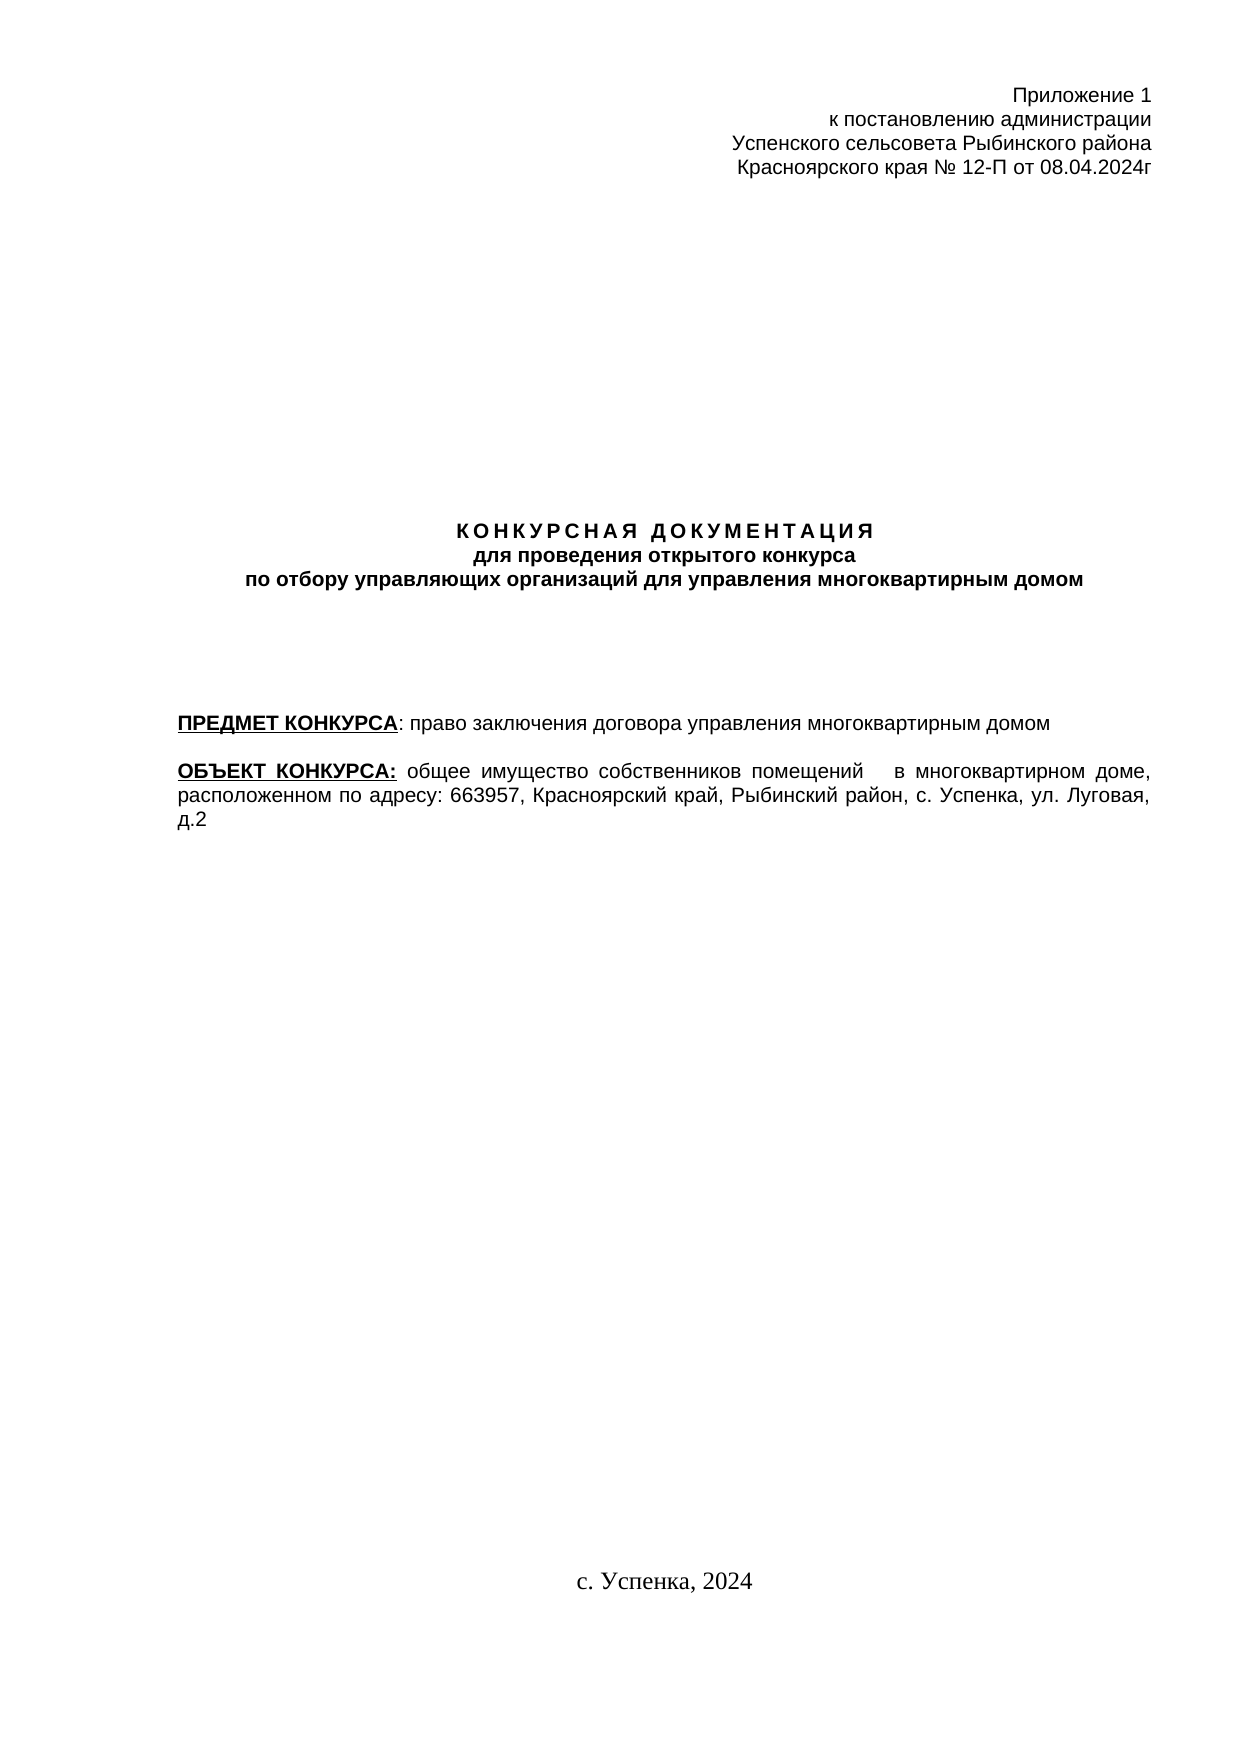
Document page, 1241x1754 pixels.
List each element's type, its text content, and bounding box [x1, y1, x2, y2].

text Приложение 1 [177, 83, 1152, 107]
text Красноярского края № 12-П от 08.04.2024г [177, 155, 1152, 179]
text для проведения открытого конкурса [177, 543, 1152, 567]
text КОНКУРСНАЯ ДОКУМЕНТАЦИЯ [177, 519, 1152, 543]
text к постановлению администрации [177, 107, 1152, 131]
text ПРЕДМЕТ КОНКУРСА: право заключения договора управления многоквартирным домом [177, 711, 1152, 735]
text Успенского сельсовета Рыбинского района [177, 131, 1152, 155]
subtitle ОБЪЕКТ КОНКУРСА: общее имущество собственников помещений в многоквартирном доме, расположенном по адресу: 663957, Красноярский край, Рыбинский район, с. Успенка, ул. Луговая, д.2 [177, 759, 1152, 831]
text с. Успенка, 2024 [177, 1566, 1152, 1595]
text по отбору управляющих организаций для управления многоквартирным домом [177, 567, 1152, 591]
